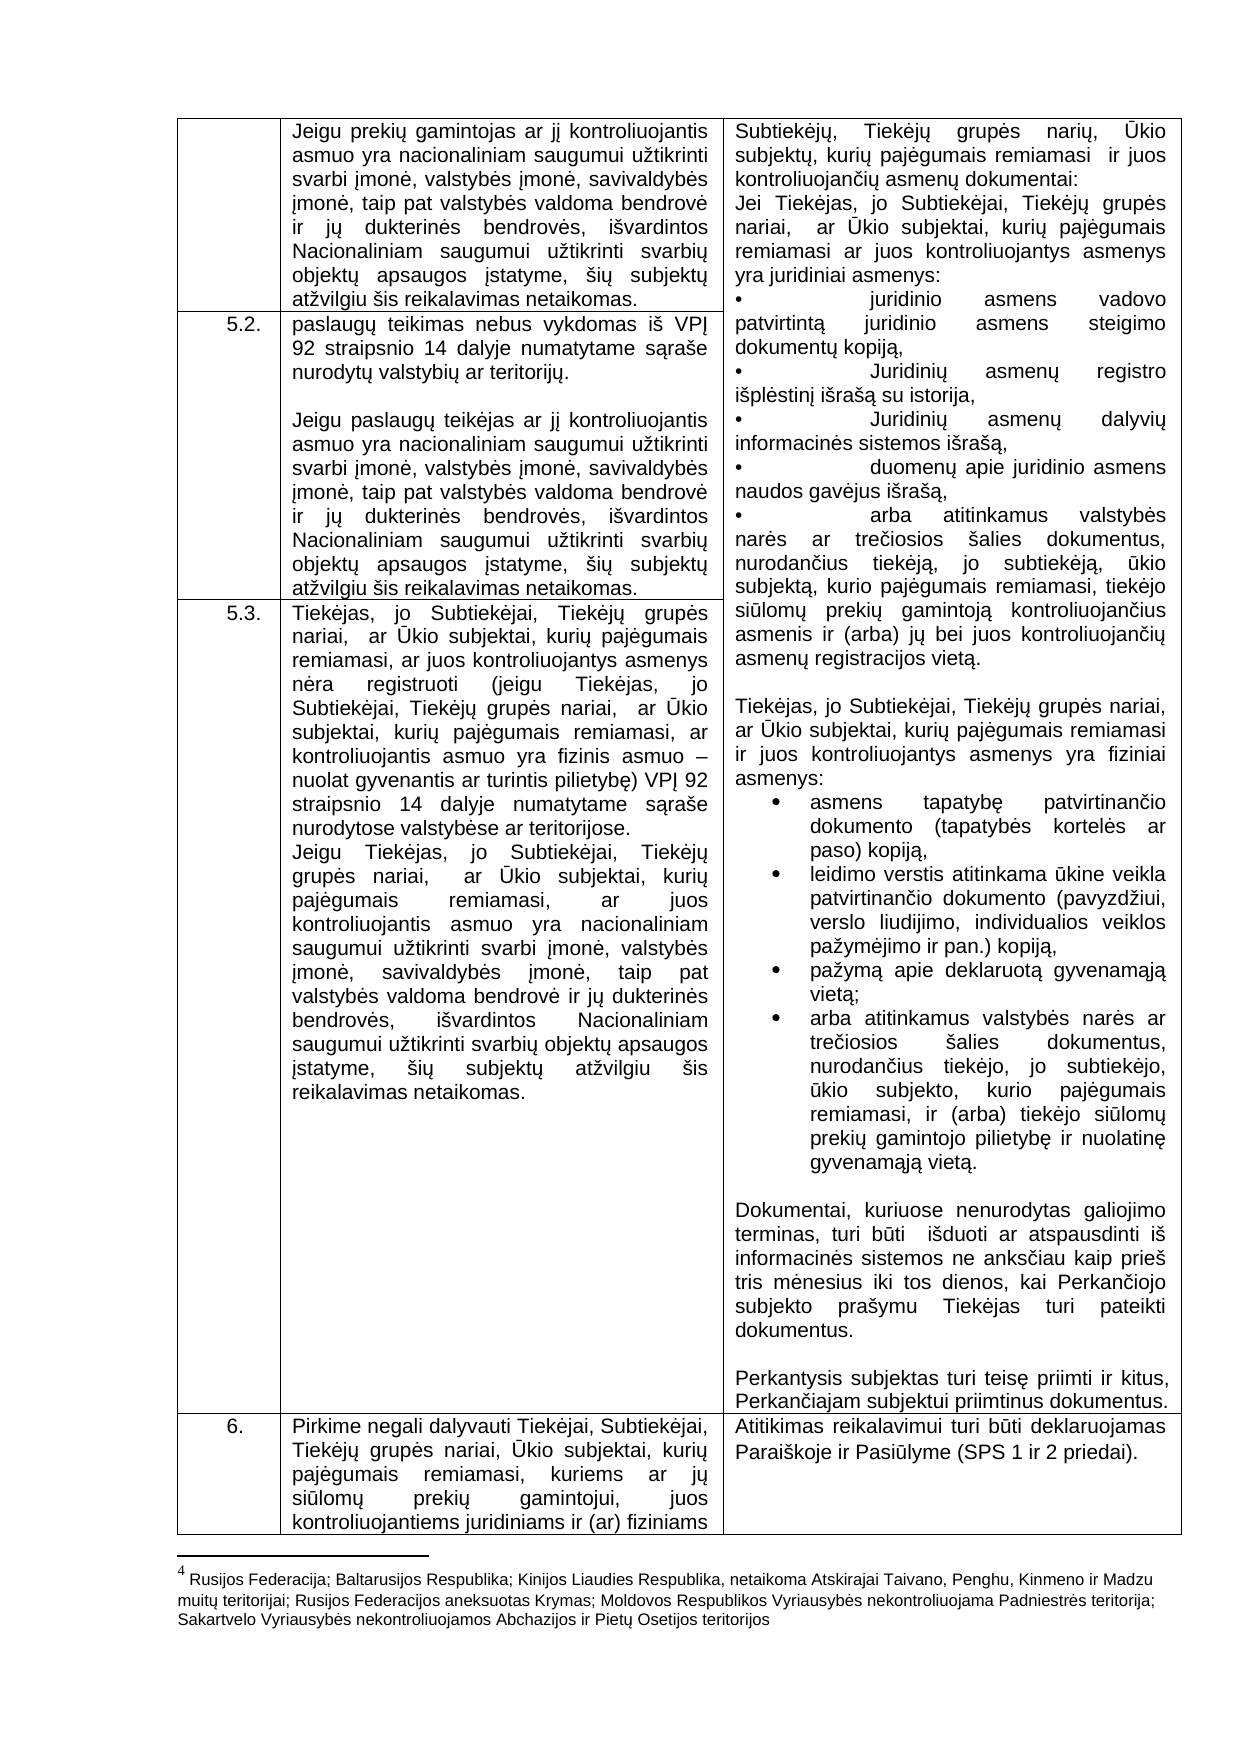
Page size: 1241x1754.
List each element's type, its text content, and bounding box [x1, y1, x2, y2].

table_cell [281, 1414, 723, 1534]
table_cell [724, 119, 1181, 1413]
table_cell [281, 119, 723, 311]
table_cell paslaugų teikimas nebus vykdomas iš VPĮ 92 straipsnio 14 dalyje numatytame sąraše nurodytų valstybių ar teritorijų. Jeigu paslaugų teikėjas ar jį kontroliuojantis asmuo yra nacionaliniam saugumui užtikrinti svarbi įmonė, valstybės įmonė, savivaldybės įmonė, taip pat valstybės valdoma bendrovė ir jų dukterinės bendrovės, išvardintos Nacionaliniam saugumui užtikrinti svarbių objektų apsaugos įstatyme, šių subjektų atžvilgiu šis reikalavimas netaikomas. [281, 312, 723, 599]
table_cell Tiekėjas, jo Subtiekėjai, Tiekėjų grupės nariai, ar Ūkio subjektai, kurių pajėgumais remiamasi, ar juos kontroliuojantys asmenys nėra registruoti (jeigu Tiekėjas, jo Subtiekėjai, Tiekėjų grupės nariai, ar Ūkio subjektai, kurių pajėgumais remiamasi, ar kontroliuojantis asmuo yra fizinis asmuo – nuolat gyvenantis ar turintis pilietybę) VPĮ 92 straipsnio 14 dalyje numatytame sąraše nurodytose valstybėse ar teritorijose. Jeigu Tiekėjas, jo Subtiekėjai, Tiekėjų grupės nariai, ar Ūkio subjektai, kurių pajėgumais remiamasi, ar juos kontroliuojantis asmuo yra nacionaliniam saugumui užtikrinti svarbi įmonė, valstybės įmonė, savivaldybės įmonė, taip pat valstybės valdoma bendrovė ir jų dukterinės bendrovės, išvardintos Nacionaliniam saugumui užtikrinti svarbių objektų apsaugos įstatyme, šių subjektų atžvilgiu šis reikalavimas netaikomas. [281, 600, 723, 1413]
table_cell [724, 1414, 1181, 1534]
table_cell [178, 119, 280, 311]
table_cell [178, 1414, 280, 1534]
table_cell [178, 312, 280, 599]
table_cell [178, 600, 280, 1413]
